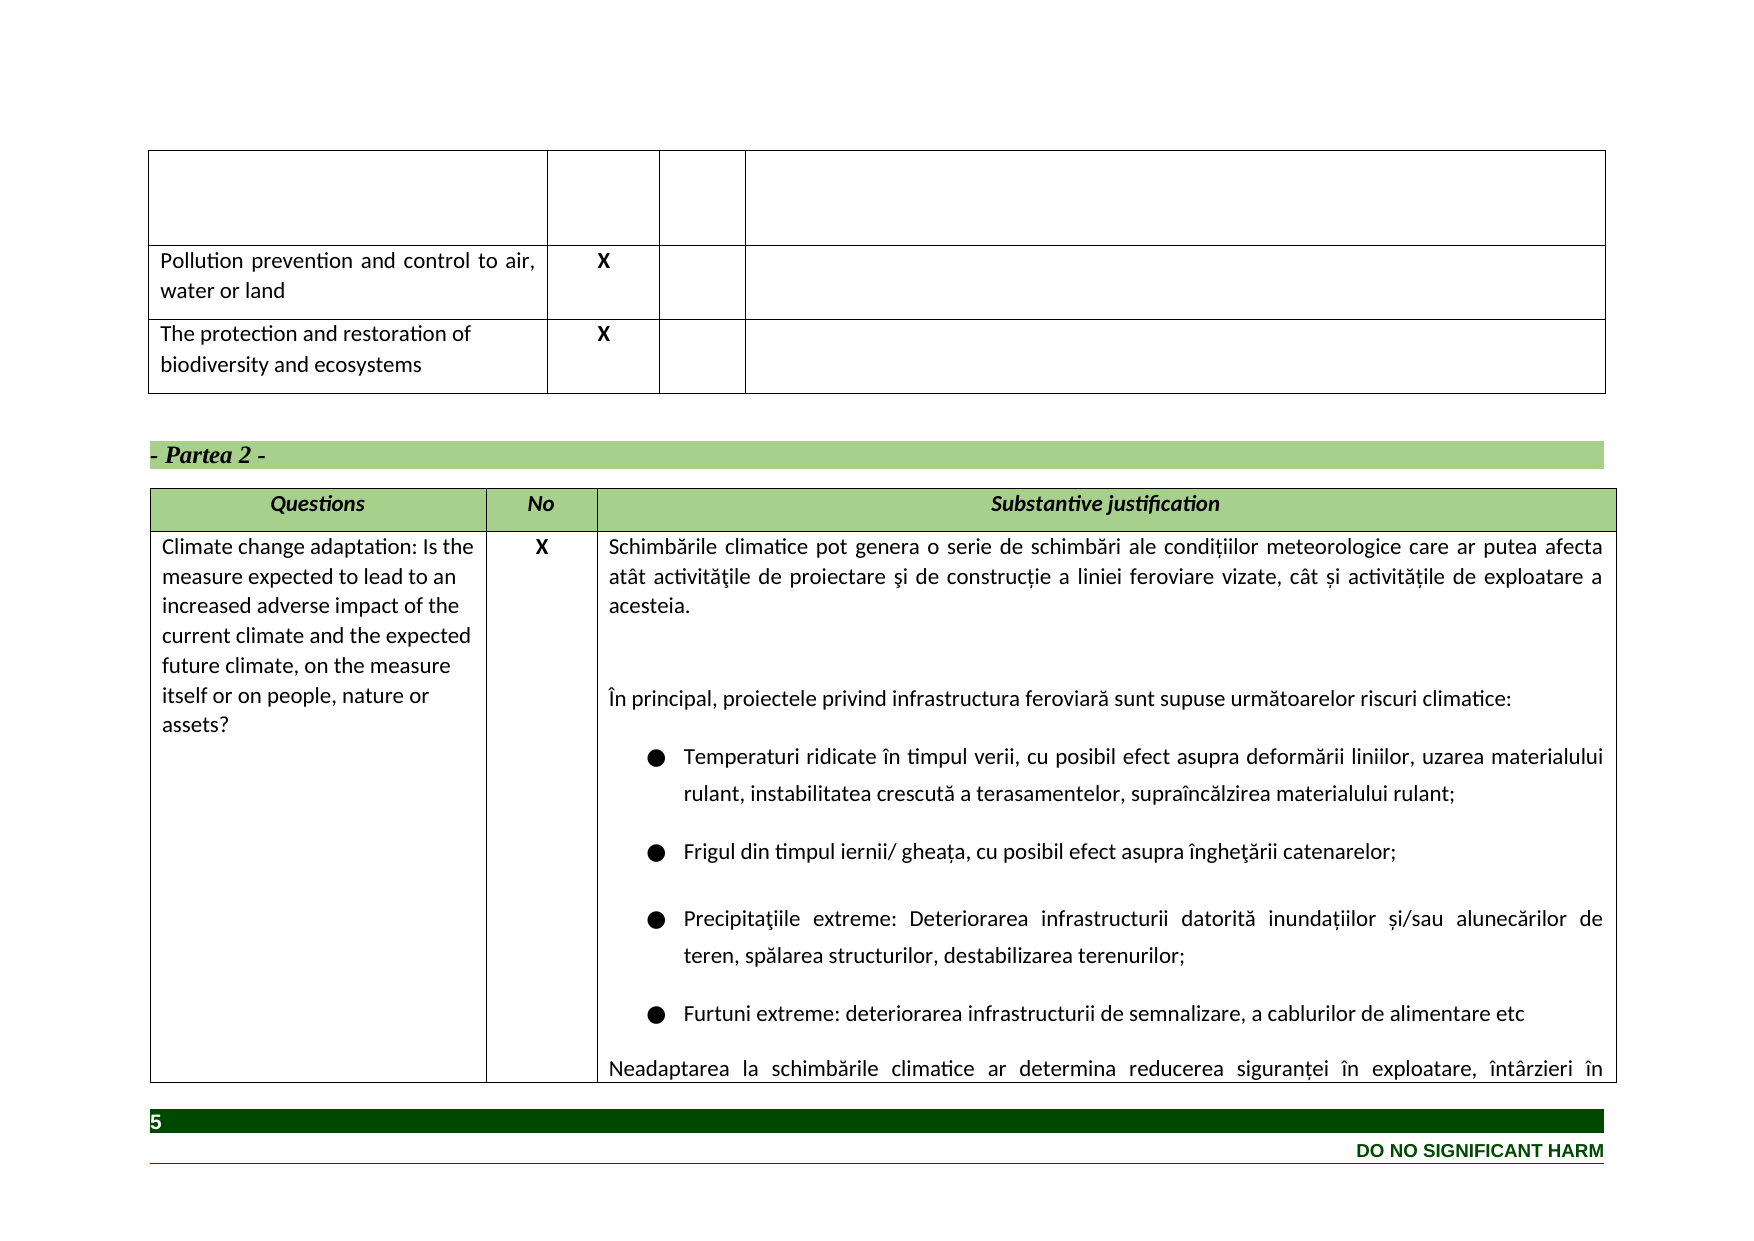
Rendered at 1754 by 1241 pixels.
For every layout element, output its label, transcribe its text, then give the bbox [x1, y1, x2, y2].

table_cell X [487, 532, 597, 1082]
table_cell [151, 532, 486, 1082]
table_cell Pollution prevention and control to air, water or land [149, 246, 547, 318]
table_header No [487, 489, 597, 531]
table_cell The protection and restoration of biodiversity and ecosystems [149, 320, 547, 392]
table_cell [746, 320, 1605, 392]
table_header Questions [151, 489, 486, 531]
table_cell [746, 151, 1605, 245]
table_cell [746, 246, 1605, 318]
table_cell [660, 151, 745, 245]
table_cell X [548, 151, 659, 245]
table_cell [598, 532, 1616, 1082]
text - Partea 2 - [150, 441, 1604, 469]
table_cell X [548, 320, 659, 392]
table_cell X [548, 246, 659, 318]
table_cell [660, 320, 745, 392]
table_header Substantive justification [598, 489, 1616, 531]
table_cell [660, 246, 745, 318]
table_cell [149, 151, 547, 245]
